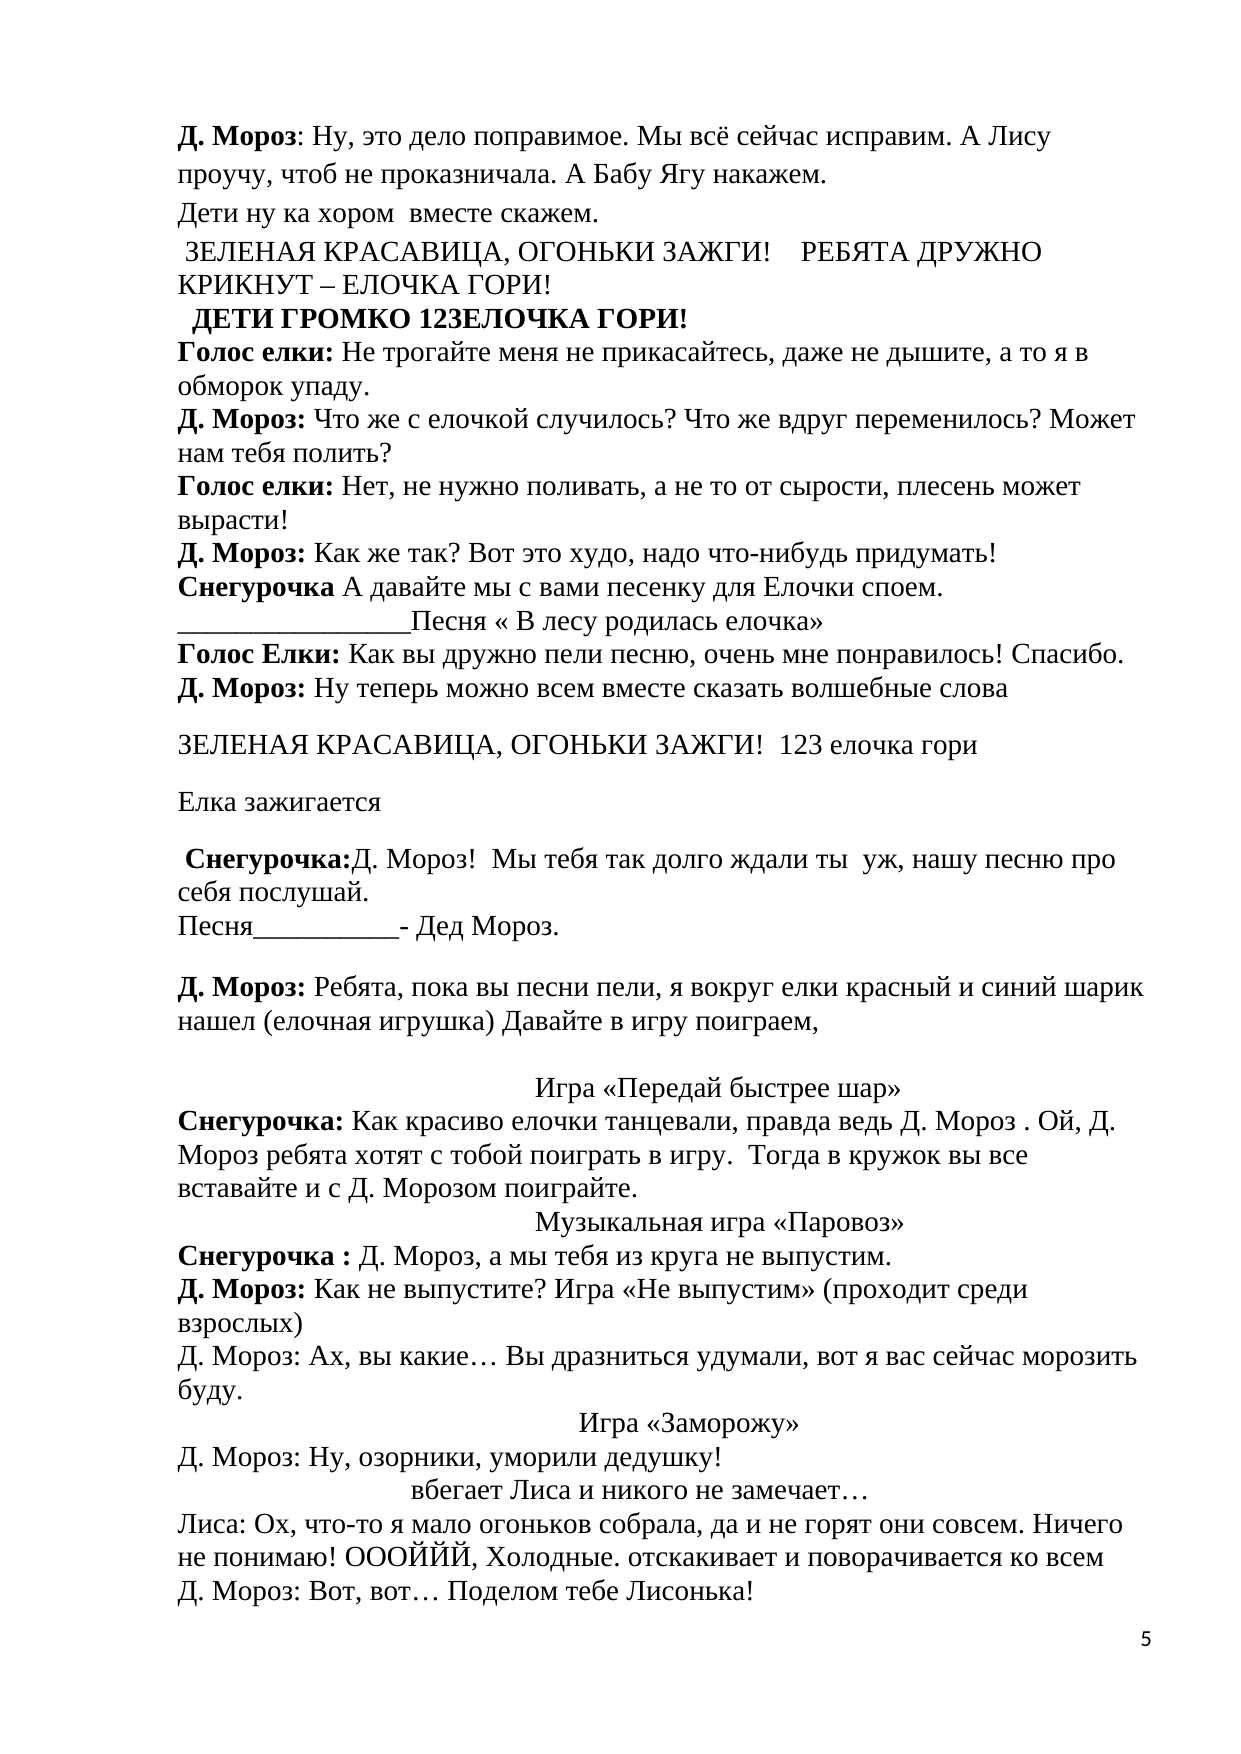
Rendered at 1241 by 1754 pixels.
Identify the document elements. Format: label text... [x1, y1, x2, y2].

text Игра «Передай быстрее шар» [177, 1070, 1152, 1103]
text Д. Мороз: Как же так? Вот это худо, надо что-нибудь придумать! [177, 536, 1152, 569]
text Д. Мороз: Ах, вы какие… Вы дразниться удумали, вот я вас сейчас морозить буду. [177, 1338, 1152, 1405]
text Д. Мороз: Ребята, пока вы песни пели, я вокруг елки красный и синий шарик нашел (елочная игрушка) Давайте в игру поиграем, [177, 969, 1152, 1036]
text ЗЕЛЕНАЯ КРАСАВИЦА, ОГОНЬКИ ЗАЖГИ! РЕБЯТА ДРУЖНО КРИКНУТ – ЕЛОЧКА ГОРИ! [177, 234, 1152, 301]
text Елка зажигается [177, 784, 1152, 817]
text Снегурочка А давайте мы с вами песенку для Елочки споем. [177, 569, 1152, 603]
text ЗЕЛЕНАЯ КРАСАВИЦА, ОГОНЬКИ ЗАЖГИ! 123 елочка гори [177, 727, 1152, 760]
text Песня__________- Дед Мороз. [177, 908, 1152, 941]
text вбегает Лиса и никого не замечает… [177, 1472, 1152, 1506]
text Игра «Заморожу» [177, 1405, 1152, 1439]
text ________________Песня « В лесу родилась елочка» [177, 603, 1152, 636]
text Снегурочка: Как красиво елочки танцевали, правда ведь Д. Мороз . Ой, Д. Мороз ребята хотят с тобой поиграть в игру. Тогда в кружок вы все вставайте и с Д. Морозом поиграйте. [177, 1103, 1152, 1204]
text Д. Мороз: Вот, вот… Поделом тебе Лисонька! [177, 1573, 1152, 1607]
text Голос елки: Не трогайте меня не прикасайтесь, даже не дышите, а то я в обморок упаду. [177, 334, 1152, 401]
text Снегурочка:Д. Мороз! Мы тебя так долго ждали ты уж, нашу песню про себя послушай. [177, 841, 1152, 908]
text Д. Мороз: Что же с елочкой случилось? Что же вдруг переменилось? Может нам тебя полить? [177, 401, 1152, 468]
text Д. Мороз: Как не выпустите? Игра «Не выпустим» (проходит среди взрослых) [177, 1271, 1152, 1338]
text Д. Мороз: Ну, это дело поправимое. Мы всё сейчас исправим. А Лису проучу, чтоб не проказничала. А Бабу Ягу накажем. [177, 118, 1152, 190]
text Лиса: Ох, что-то я мало огоньков собрала, да и не горят они совсем. Ничего не понимаю! ОООЙЙЙ, Холодные. отскакивает и поворачивается ко всем [177, 1506, 1152, 1573]
text Музыкальная игра «Паровоз» [177, 1204, 1152, 1238]
text ДЕТИ ГРОМКО 123ЕЛОЧКА ГОРИ! [177, 301, 1152, 334]
text Голос елки: Нет, не нужно поливать, а не то от сырости, плесень может вырасти! [177, 468, 1152, 536]
text Д. Мороз: Ну, озорники, уморили дедушку! [177, 1439, 1152, 1472]
text Дети ну ка хором вместе скажем. [177, 195, 1152, 229]
text Снегурочка : Д. Мороз, а мы тебя из круга не выпустим. [177, 1238, 1152, 1271]
text Голос Елки: Как вы дружно пели песню, очень мне понравилось! Спасибо. Д. Мороз: Ну теперь можно всем вместе сказать волшебные слова [177, 636, 1152, 703]
